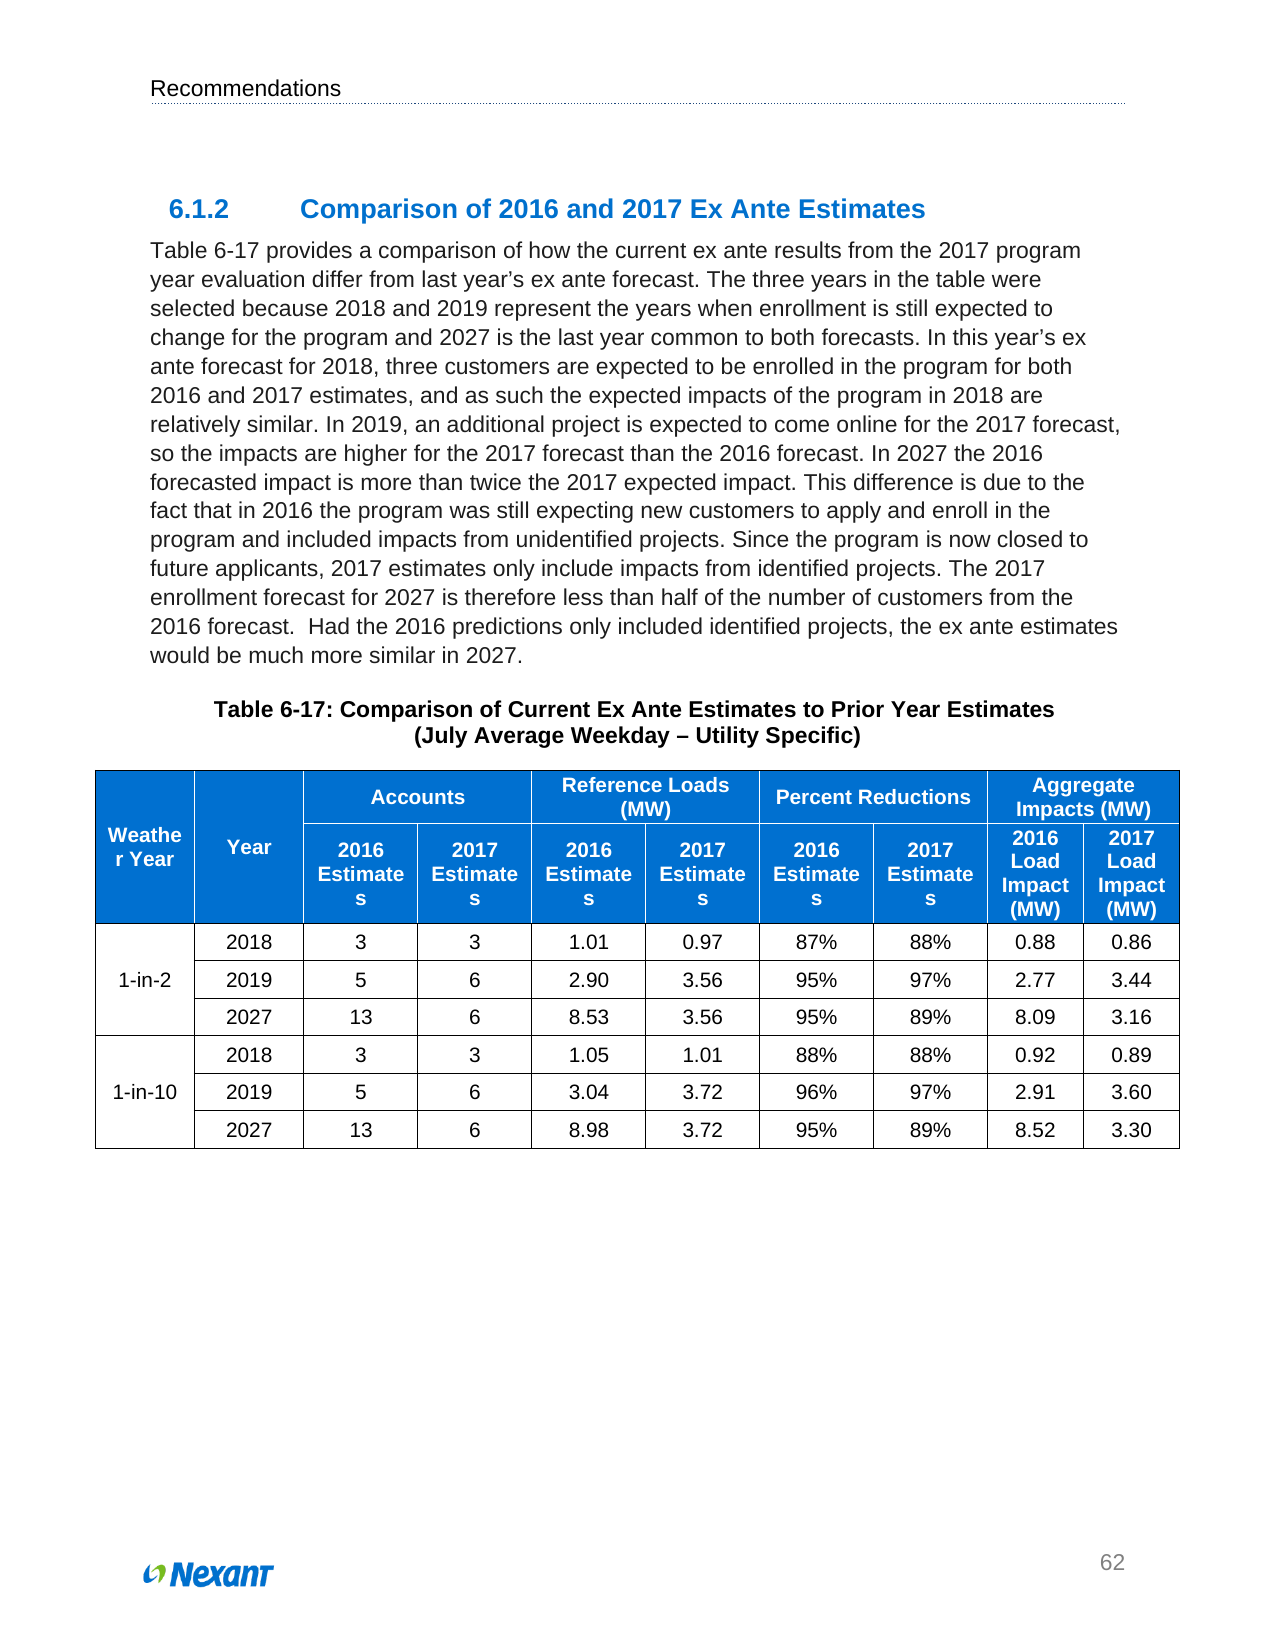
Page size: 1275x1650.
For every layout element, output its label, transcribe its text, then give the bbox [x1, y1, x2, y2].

table_cell 8.52 [988, 1111, 1083, 1148]
table_cell 2016 Estimates [760, 824, 873, 923]
table_cell 2.77 [988, 961, 1083, 998]
table_cell 5 [304, 961, 417, 998]
table_cell 6 [418, 1074, 531, 1110]
table_cell 3.30 [1084, 1111, 1179, 1148]
table_cell 3.16 [1084, 999, 1179, 1035]
table_cell 2016 Estimates [304, 824, 417, 923]
table_cell 95% [760, 961, 873, 998]
table_cell 2017 Estimates [646, 824, 759, 923]
table_cell 3.56 [646, 961, 759, 998]
table_cell 0.97 [646, 924, 759, 960]
picture [124, 1543, 293, 1605]
table_cell 2017 Estimates [418, 824, 531, 923]
table_cell 95% [760, 1111, 873, 1148]
table_cell 1-in-2 [96, 924, 194, 1035]
table_cell 8.98 [532, 1111, 645, 1148]
table_cell 3.72 [646, 1111, 759, 1148]
table_cell 3 [418, 924, 531, 960]
table_cell 3.56 [646, 999, 759, 1035]
table_cell 96% [760, 1074, 873, 1110]
table_cell 13 [304, 999, 417, 1035]
table_header Accounts [304, 771, 531, 823]
table_cell 2.90 [532, 961, 645, 998]
table_cell 1-in-10 [96, 1036, 194, 1148]
table_header Aggregate Impacts (MW) [988, 771, 1179, 823]
table_cell 3.60 [1084, 1074, 1179, 1110]
table_cell 97% [874, 961, 987, 998]
table_cell 1.01 [646, 1036, 759, 1073]
table_cell 89% [874, 999, 987, 1035]
table_cell 3.44 [1084, 961, 1179, 998]
table_header Weather Year [96, 771, 194, 923]
table_cell 6 [418, 961, 531, 998]
table_cell 0.86 [1084, 924, 1179, 960]
table_cell 1.05 [532, 1036, 645, 1073]
table_cell 89% [874, 1111, 987, 1148]
table_cell 2016 Load Impact (MW) [988, 824, 1083, 923]
table_cell 2018 [195, 924, 303, 960]
table_cell 3.72 [646, 1074, 759, 1110]
table_cell 3 [304, 1036, 417, 1073]
table_cell 2017 Estimates [874, 824, 987, 923]
table_cell 2017 Load Impact (MW) [1084, 824, 1179, 923]
subtitle Comparison of 2016 and 2017 Ex Ante Estimates [169, 193, 1125, 224]
table_cell 2.91 [988, 1074, 1083, 1110]
table_cell 0.89 [1084, 1036, 1179, 1073]
table_cell 13 [304, 1111, 417, 1148]
table_cell 88% [874, 924, 987, 960]
table_cell 2027 [195, 999, 303, 1035]
table_cell 6 [418, 1111, 531, 1148]
table_cell 8.53 [532, 999, 645, 1035]
table_cell 97% [874, 1074, 987, 1110]
table_cell 2016 Estimates [532, 824, 645, 923]
table_cell 2019 [195, 1074, 303, 1110]
table_cell 5 [304, 1074, 417, 1110]
table_cell 88% [760, 1036, 873, 1073]
table_cell 3 [418, 1036, 531, 1073]
table_cell 95% [760, 999, 873, 1035]
table_cell 3 [304, 924, 417, 960]
table_cell 3.04 [532, 1074, 645, 1110]
table_cell 0.92 [988, 1036, 1083, 1073]
table_cell 2027 [195, 1111, 303, 1148]
table_cell 8.09 [988, 999, 1083, 1035]
table_cell 2018 [195, 1036, 303, 1073]
table_cell 2019 [195, 961, 303, 998]
table_header Percent Reductions [760, 771, 987, 823]
table_cell 87% [760, 924, 873, 960]
table_header Year [195, 771, 303, 923]
table_cell 88% [874, 1036, 987, 1073]
table_cell 1.01 [532, 924, 645, 960]
table_header Reference Loads (MW) [532, 771, 759, 823]
table_cell 0.88 [988, 924, 1083, 960]
table_cell 6 [418, 999, 531, 1035]
